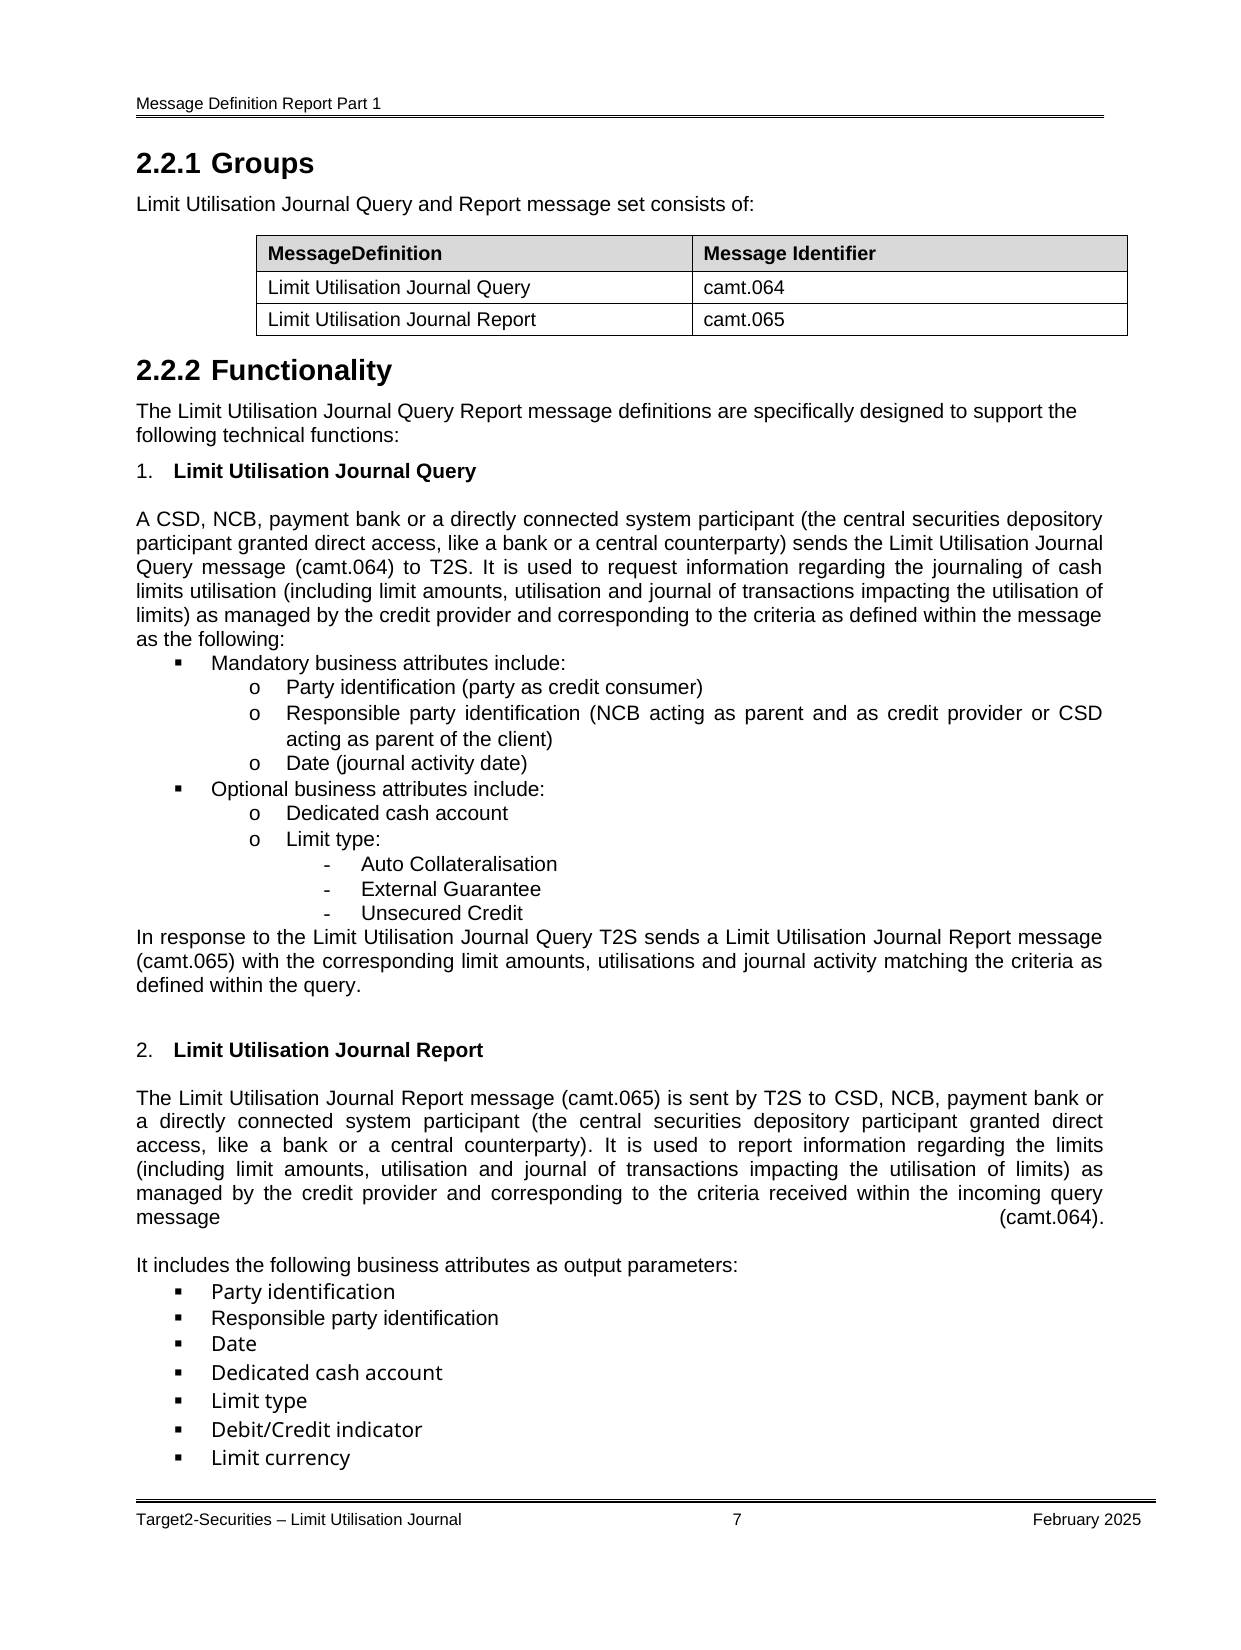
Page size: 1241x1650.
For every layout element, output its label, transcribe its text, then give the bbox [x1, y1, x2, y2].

list Unsecured Credit [323, 901, 1104, 925]
list Debit/Credit indicator [173, 1415, 1104, 1443]
text The Limit Utilisation Journal Query Report message definitions are specifically designed to support the following technical functions: [136, 399, 1104, 447]
text A CSD, NCB, payment bank or a directly connected system participant (the central securities depository participant granted direct access, like a bank or a central counterparty) sends the Limit Utilisation Journal Query message (camt.064) to T2S. It is used to request information regarding the journaling of cash limits utilisation (including limit amounts, utilisation and journal of transactions impacting the utilisation of limits) as managed by the credit provider and corresponding to the criteria as defined within the message as the following: [136, 507, 1104, 651]
table_header Message Identifier [693, 236, 1127, 271]
text Limit Utilisation Journal Query and Report message set consists of: [136, 192, 1104, 216]
table_header MessageDefinition [257, 236, 692, 271]
list Optional business attributes include: [173, 776, 1104, 801]
table_cell camt.064 [693, 272, 1127, 303]
list It includes the following business attributes as output parameters: [136, 1253, 1104, 1277]
list Limit type: [248, 826, 1104, 852]
subtitle Functionality [136, 353, 1104, 386]
list Responsible party identification [173, 1306, 1104, 1329]
list Limit currency [173, 1443, 1104, 1472]
table_cell Limit Utilisation Journal Report [257, 304, 692, 335]
list Mandatory business attributes include: [173, 651, 1104, 675]
list Dedicated cash account [248, 801, 1104, 826]
list The Limit Utilisation Journal Report message (camt.065) is sent by T2S to CSD, NCB, payment bank or a directly connected system participant (the central securities depository participant granted direct access, like a bank or a central counterparty). It is used to report information regarding the limits (including limit amounts, utilisation and journal of transactions impacting the utilisation of limits) as managed by the credit provider and corresponding to the criteria received within the incoming query message (camt.064). [136, 1085, 1104, 1253]
table_cell camt.065 [693, 304, 1127, 335]
text In response to the Limit Utilisation Journal Query T2S sends a Limit Utilisation Journal Report message (camt.065) with the corresponding limit amounts, utilisations and journal activity matching the criteria as defined within the query. [136, 925, 1104, 997]
list Date [173, 1329, 1104, 1358]
list Party identification [173, 1277, 1104, 1306]
list Party identification (party as credit consumer) [248, 675, 1104, 701]
list Limit Utilisation Journal Query [136, 459, 1104, 483]
subtitle Groups [136, 146, 1104, 179]
list Date (journal activity date) [248, 751, 1104, 776]
list External Guarantee [323, 876, 1104, 901]
list Limit type [173, 1386, 1104, 1415]
list Dedicated cash account [173, 1358, 1104, 1386]
list Auto Collateralisation [323, 852, 1104, 876]
list Responsible party identification (NCB acting as parent and as credit provider or CSD acting as parent of the client) [248, 701, 1104, 751]
table_cell Limit Utilisation Journal Query [257, 272, 692, 303]
list Limit Utilisation Journal Report [136, 1037, 1104, 1061]
